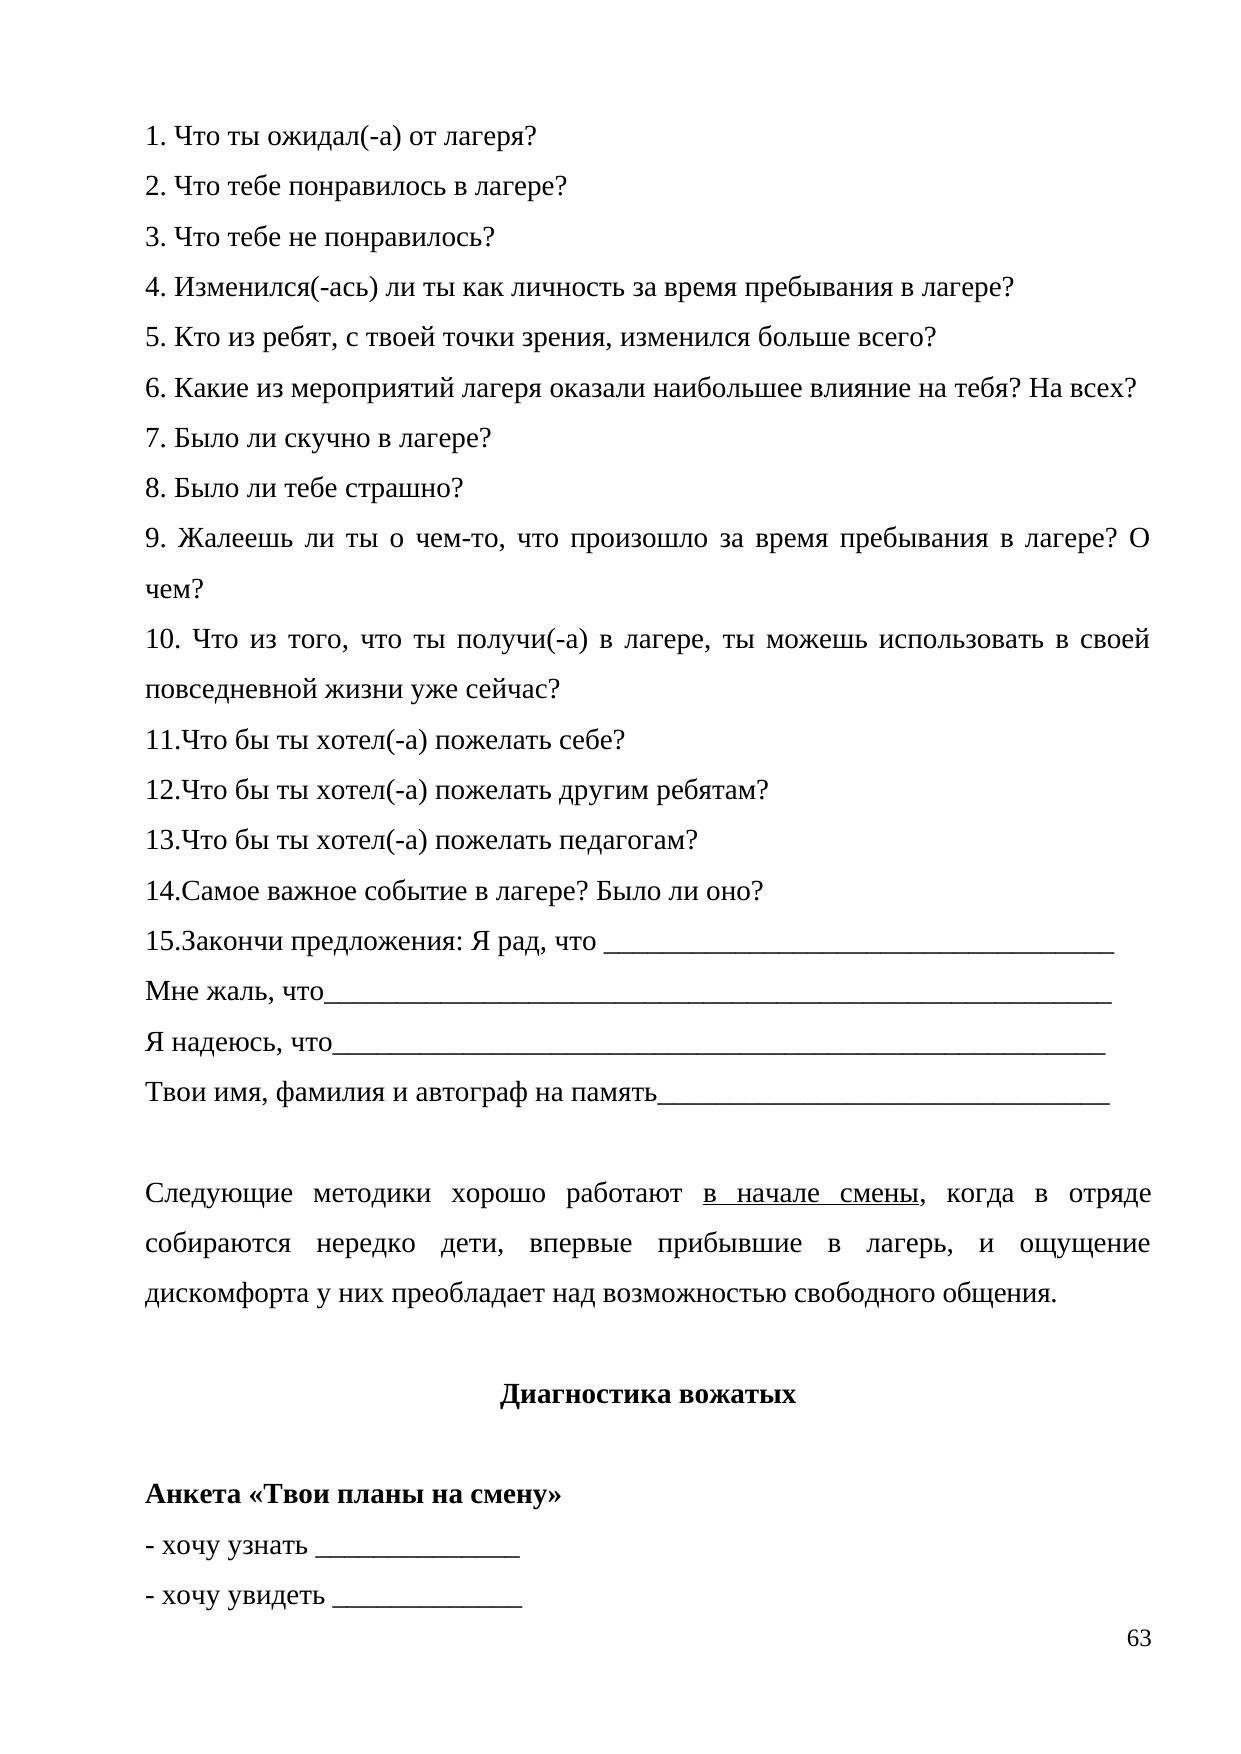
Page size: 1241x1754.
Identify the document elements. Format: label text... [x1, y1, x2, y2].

text - хочу узнать ______________ [145, 1527, 1152, 1560]
text 5. Кто из ребят, с твоей точки зрения, изменился больше всего? [145, 319, 1152, 353]
text 6. Какие из мероприятий лагеря оказали наибольшее влияние на тебя? На всех? [145, 370, 1152, 403]
text 1. Что ты ожидал(-а) от лагеря? [145, 118, 1152, 152]
text 4. Изменился(-ась) ли ты как личность за время пребывания в лагере? [145, 269, 1152, 303]
text 7. Было ли скучно в лагере? [145, 420, 1152, 453]
text 11.Что бы ты хотел(-а) пожелать себе? [145, 722, 1152, 755]
text 10. Что из того, что ты получи(-а) в лагере, ты можешь использовать в своей повседневной жизни уже сейчас? [145, 621, 1152, 705]
text Следующие методики хорошо работают в начале смены, когда в отряде собираются нередко дети, впервые прибывшие в лагерь, и ощущение дискомфорта у них преобладает над возможностью свободного общения. [145, 1175, 1152, 1309]
text 8. Было ли тебе страшно? [145, 470, 1152, 504]
text 15.Закончи предложения: Я рад, что ___________________________________ [145, 923, 1152, 957]
text 9. Жалеешь ли ты о чем-то, что произошло за время пребывания в лагере? О чем? [145, 521, 1152, 604]
text Твои имя, фамилия и автограф на память_______________________________ [145, 1074, 1152, 1108]
text Мне жаль, что______________________________________________________ [145, 973, 1152, 1007]
text 12.Что бы ты хотел(-а) пожелать другим ребятам? [145, 772, 1152, 806]
text Я надеюсь, что_____________________________________________________ [145, 1024, 1152, 1057]
text 3. Что тебе не понравилось? [145, 219, 1152, 252]
text 13.Что бы ты хотел(-а) пожелать педагогам? [145, 822, 1152, 856]
text Анкета «Твои планы на смену» [145, 1477, 1152, 1510]
text Диагностика вожатых [145, 1376, 1152, 1409]
text 2. Что тебе понравилось в лагере? [145, 168, 1152, 202]
text 14.Самое важное событие в лагере? Было ли оно? [145, 873, 1152, 906]
text - хочу увидеть _____________ [145, 1577, 1152, 1611]
